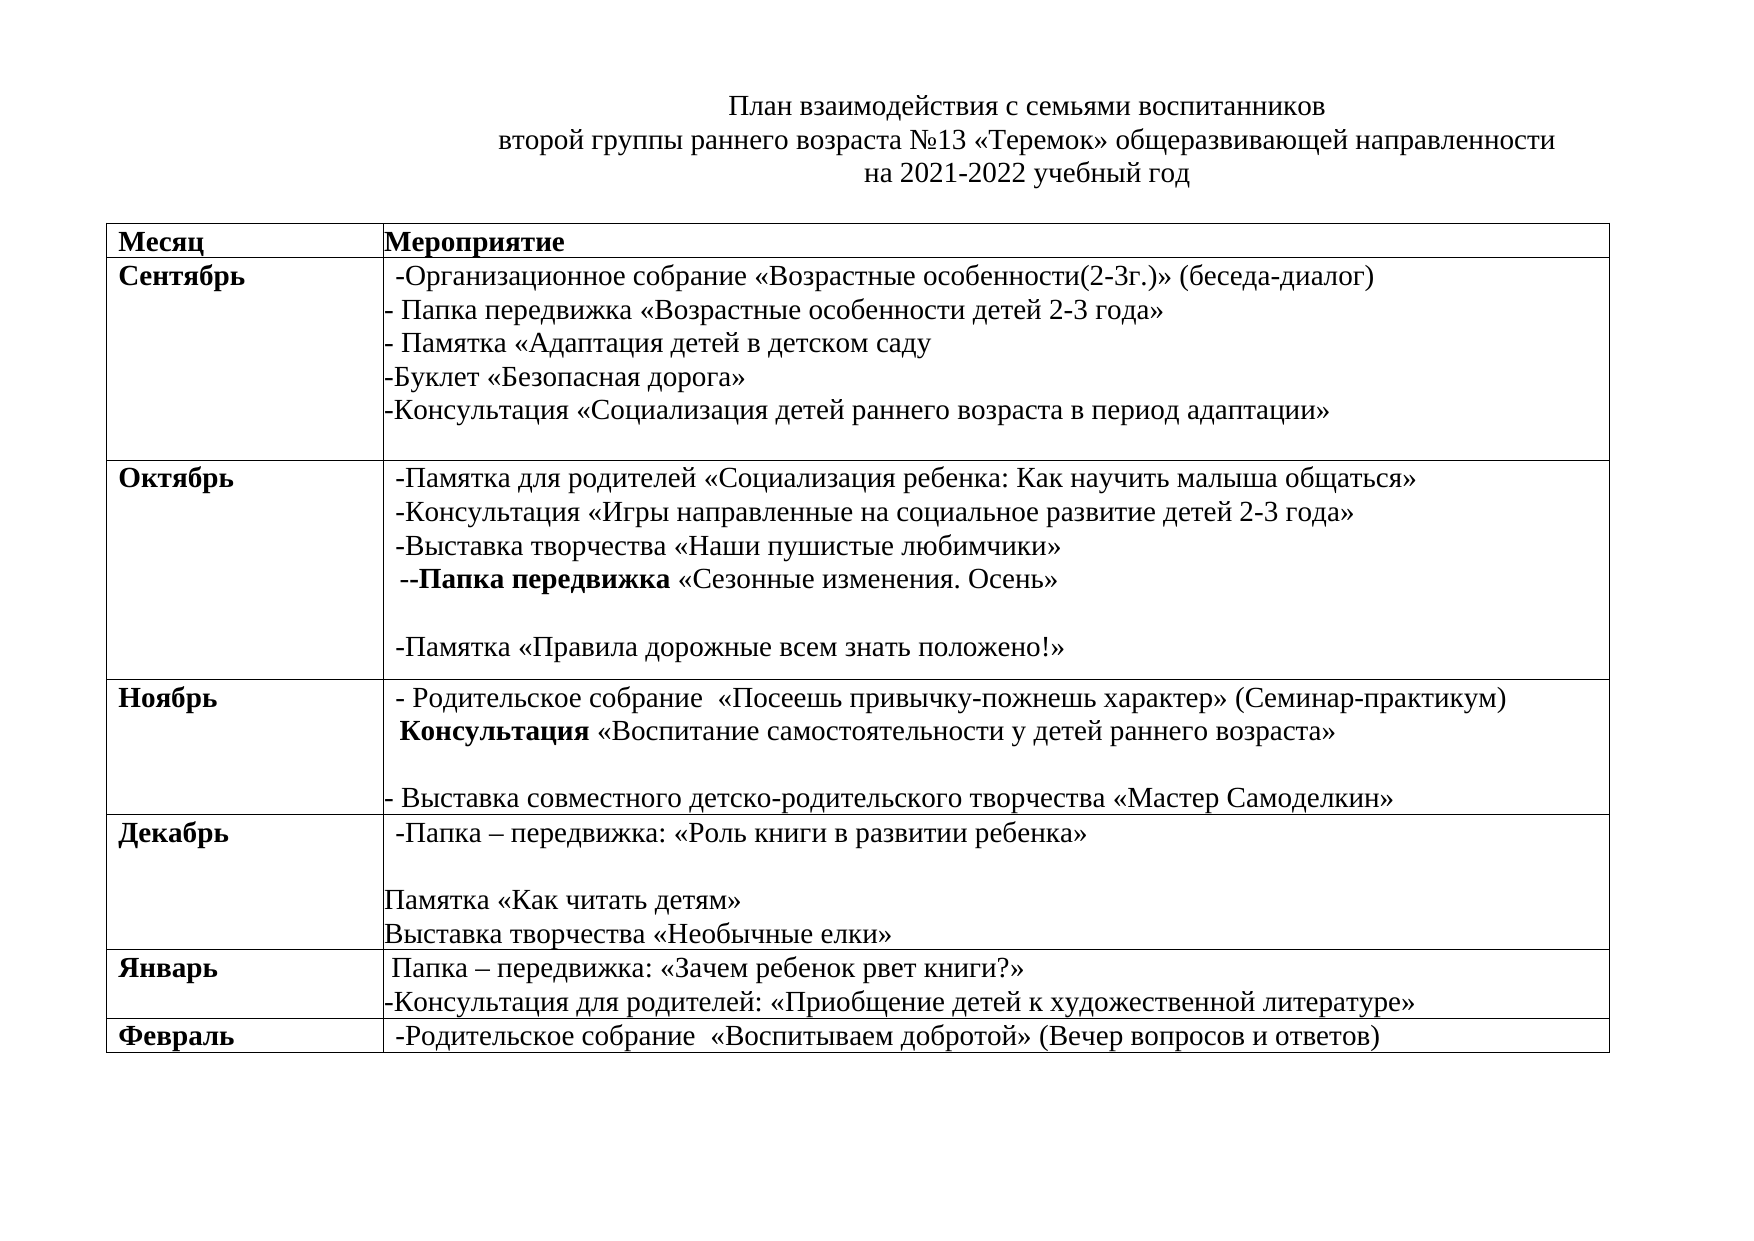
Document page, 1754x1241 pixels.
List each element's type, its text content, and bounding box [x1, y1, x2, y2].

table_cell -Папка – передвижка: «Роль книги в развитии ребенка» Памятка «Как читать детям» Выставка творчества «Необычные елки» [384, 815, 1609, 949]
text План взаимодействия с семьями воспитанников [418, 88, 1636, 122]
table_header Месяц [107, 224, 383, 257]
table_cell -Памятка для родителей «Социализация ребенка: Как научить малыша общаться» -Консультация «Игры направленные на социальное развитие детей 2-3 года» -Выставка творчества «Наши пушистые любимчики» --Папка передвижка «Сезонные изменения. Осень» -Памятка «Правила дорожные всем знать положено!» [384, 461, 1609, 679]
text на 2021-2022 учебный год [418, 156, 1636, 189]
table_cell Папка – передвижка: «Зачем ребенок рвет книги?» -Консультация для родителей: «Приобщение детей к художественной литературе» [384, 950, 1609, 1017]
table_cell -Организационное собрание «Возрастные особенности(2-3г.)» (беседа-диалог) - Папка передвижка «Возрастные особенности детей 2-3 года» - Памятка «Адаптация детей в детском саду -Буклет «Безопасная дорога» -Консультация «Социализация детей раннего возраста в период адаптации» [384, 258, 1609, 459]
table_cell Февраль [107, 1019, 383, 1052]
table_cell Декабрь [107, 815, 383, 949]
table_cell Ноябрь [107, 680, 383, 814]
text второй группы раннего возраста №13 «Теремок» общеразвивающей направленности [418, 122, 1636, 156]
table_cell Январь [107, 950, 383, 1017]
table_header Мероприятие [384, 224, 1609, 257]
table_cell Сентябрь [107, 258, 383, 459]
table_cell Октябрь [107, 461, 383, 679]
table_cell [384, 1019, 1609, 1052]
table_cell - Родительское собрание «Посеешь привычку-пожнешь характер» (Семинар-практикум) Консультация «Воспитание самостоятельности у детей раннего возраста» - Выставка совместного детско-родительского творчества «Мастер Самоделкин» [384, 680, 1609, 814]
